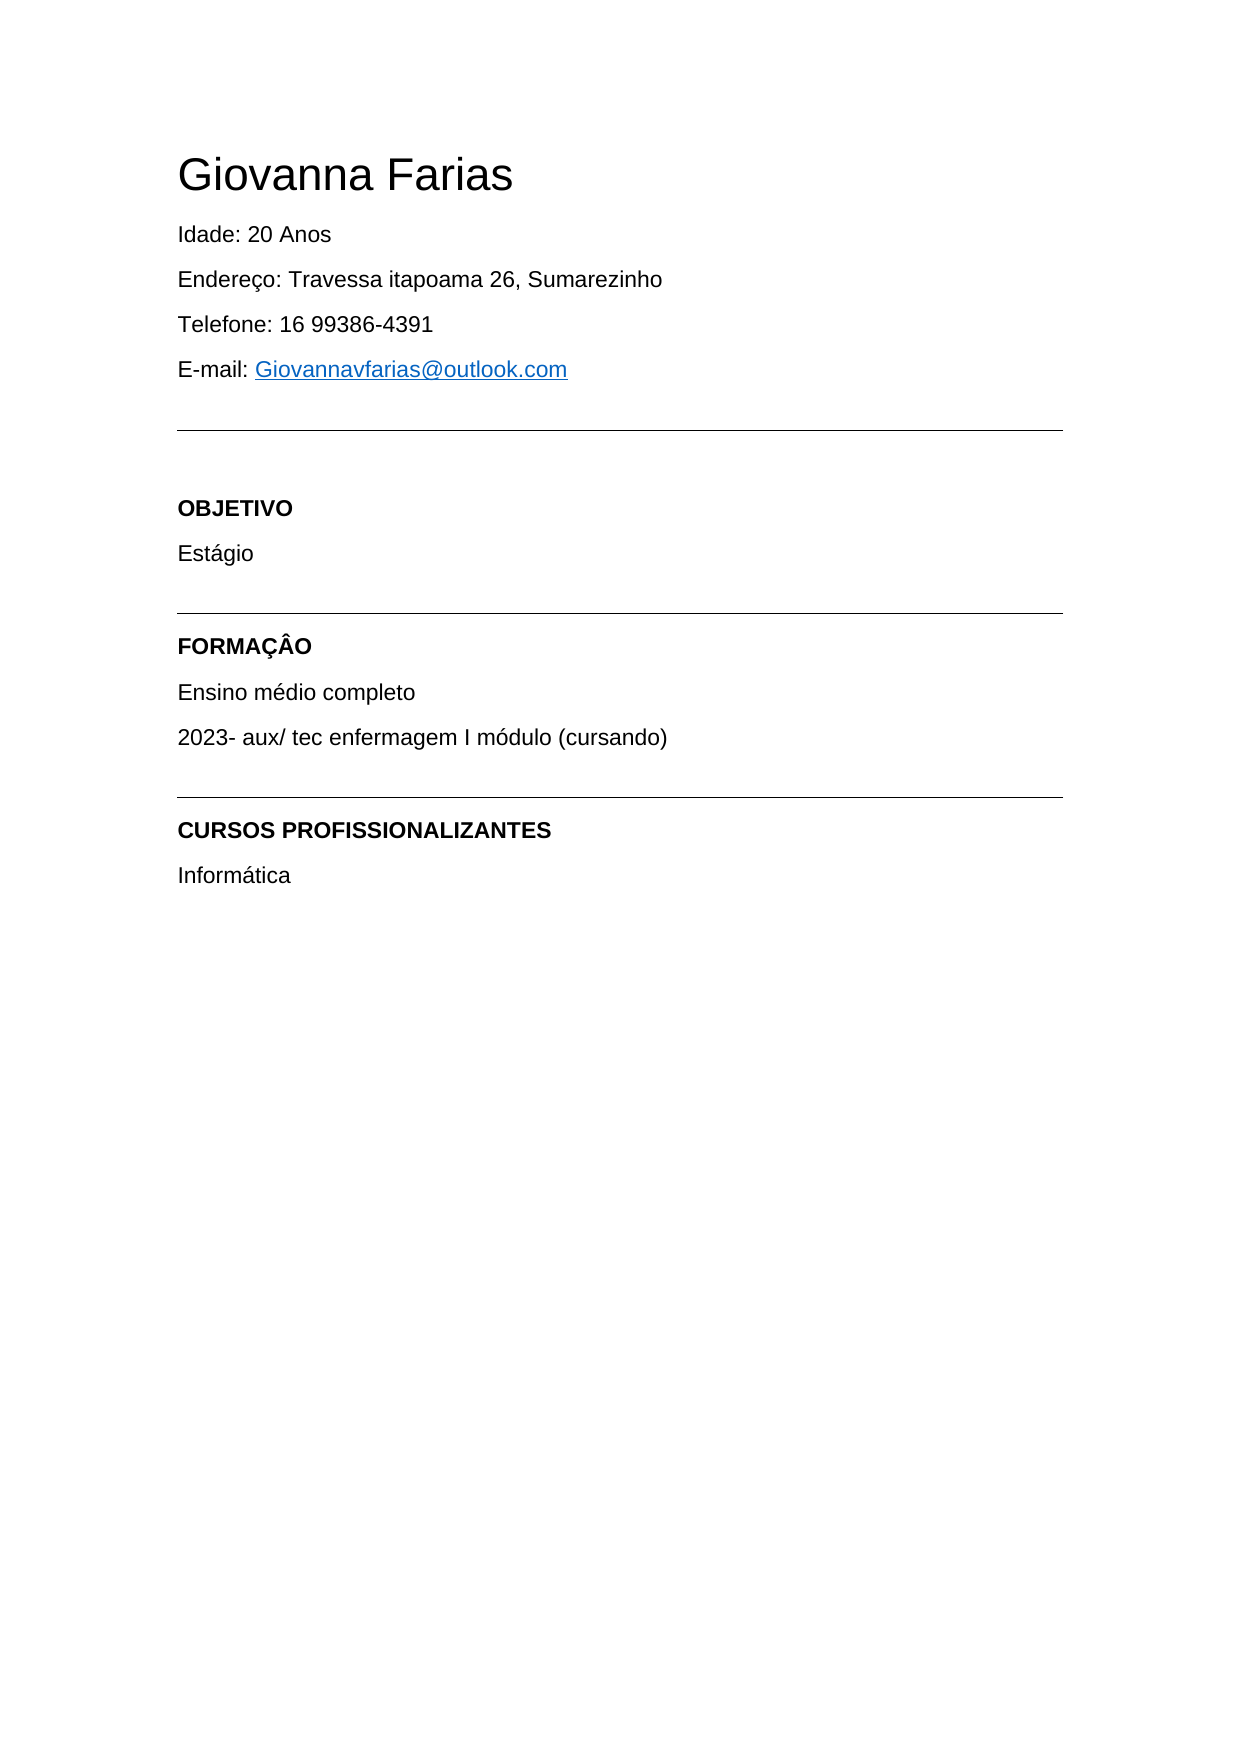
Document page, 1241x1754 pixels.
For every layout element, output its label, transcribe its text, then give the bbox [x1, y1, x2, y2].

text Giovanna Farias [177, 148, 1063, 200]
text FORMAÇÂO [177, 633, 1063, 660]
text 2023- aux/ tec enfermagem I módulo (cursando) [177, 723, 1063, 750]
text Idade: 20 Anos [177, 221, 1063, 247]
text OBJETIVO [177, 495, 1063, 521]
text Informática [177, 862, 1063, 888]
text Endereço: Travessa itapoama 26, Sumarezinho [177, 266, 1063, 293]
text Estágio [177, 540, 1063, 566]
text Ensino médio completo [177, 678, 1063, 705]
text E-mail: Giovannavfarias@outlook.com [177, 356, 1063, 383]
text Telefone: 16 99386-4391 [177, 311, 1063, 338]
text CURSOS PROFISSIONALIZANTES [177, 817, 1063, 843]
